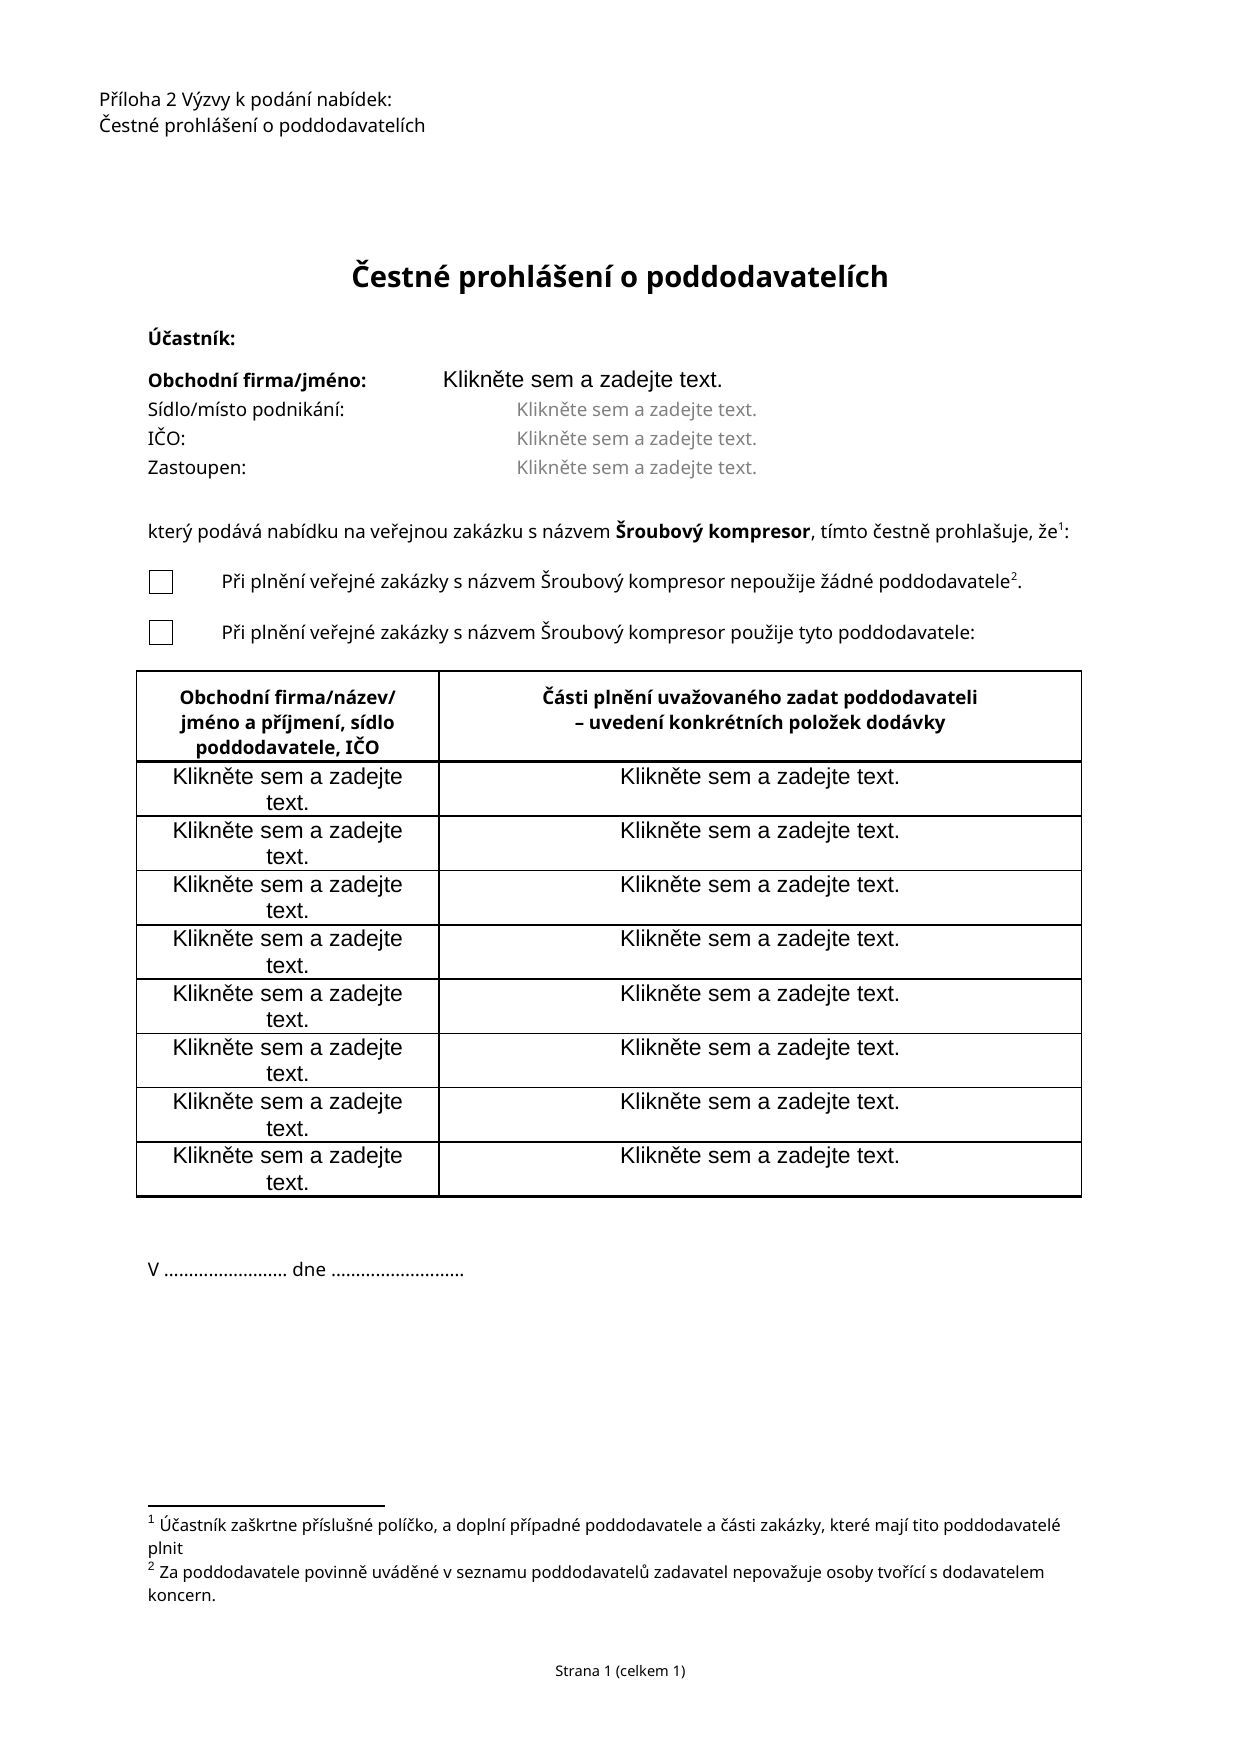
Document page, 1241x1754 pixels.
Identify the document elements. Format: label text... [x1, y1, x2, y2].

text V ………………….… dne ……………………… [148, 1253, 1092, 1282]
table_header Obchodní firma/název/ jméno a příjmení, sídlo poddodavatele, IČO [137, 672, 438, 759]
table_header Části plnění uvažovaného zadat poddodavateli – uvedení konkrétních položek dodávky [440, 672, 1081, 759]
text Obchodní firma/jméno: [148, 364, 1093, 393]
text Účastník: [148, 321, 1093, 352]
title Čestné prohlášení o poddodavatelích [148, 256, 1093, 296]
text Zastoupen: [148, 451, 1093, 480]
text IČO: [148, 422, 1093, 451]
text Sídlo/místo podnikání: [148, 393, 1093, 422]
text Při plnění veřejné zakázky s názvem Šroubový kompresor použije tyto poddodavatele: [148, 619, 1093, 645]
text který podává nabídku na veřejnou zakázku s názvem Šroubový kompresor, tímto čestně prohlašuje, že: [148, 518, 1093, 544]
text Při plnění veřejné zakázky s názvem Šroubový kompresor nepoužije žádné poddodavatele. [148, 569, 1093, 594]
